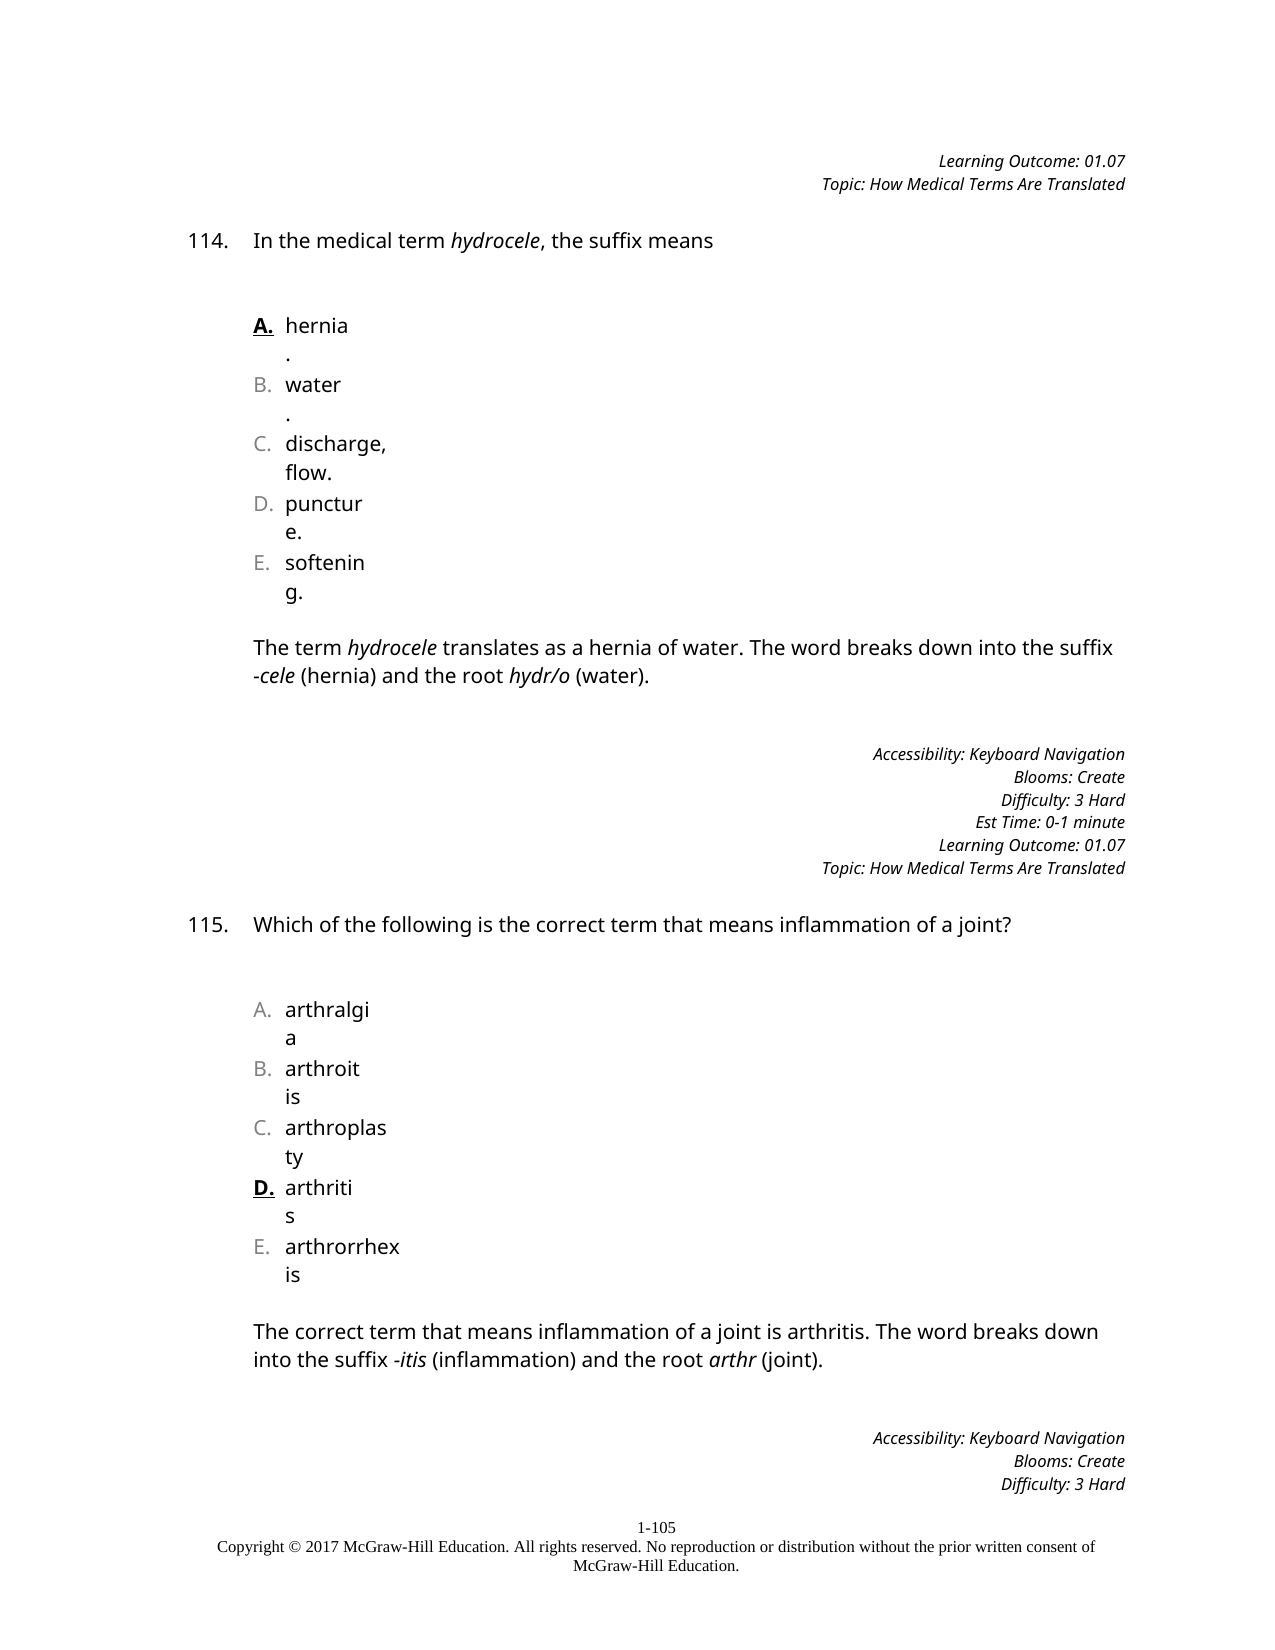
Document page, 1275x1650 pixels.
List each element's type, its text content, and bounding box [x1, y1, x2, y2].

table_header Which of the following is the correct term that means inflammation of a joint? The correct term that means inflammation of a joint is arthritis. The word breaks down into the suffix -itis (inflammation) and the root arthr (joint). [253, 910, 1125, 1401]
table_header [188, 150, 1125, 223]
table_header 114. [188, 226, 253, 717]
table_header 115. [188, 910, 253, 1401]
table_header In the medical term hydrocele, the suffix means The term hydrocele translates as a hernia of water. The word breaks down into the suffix -cele (hernia) and the root hydr/o (water). [253, 226, 1125, 717]
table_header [188, 1427, 1125, 1495]
